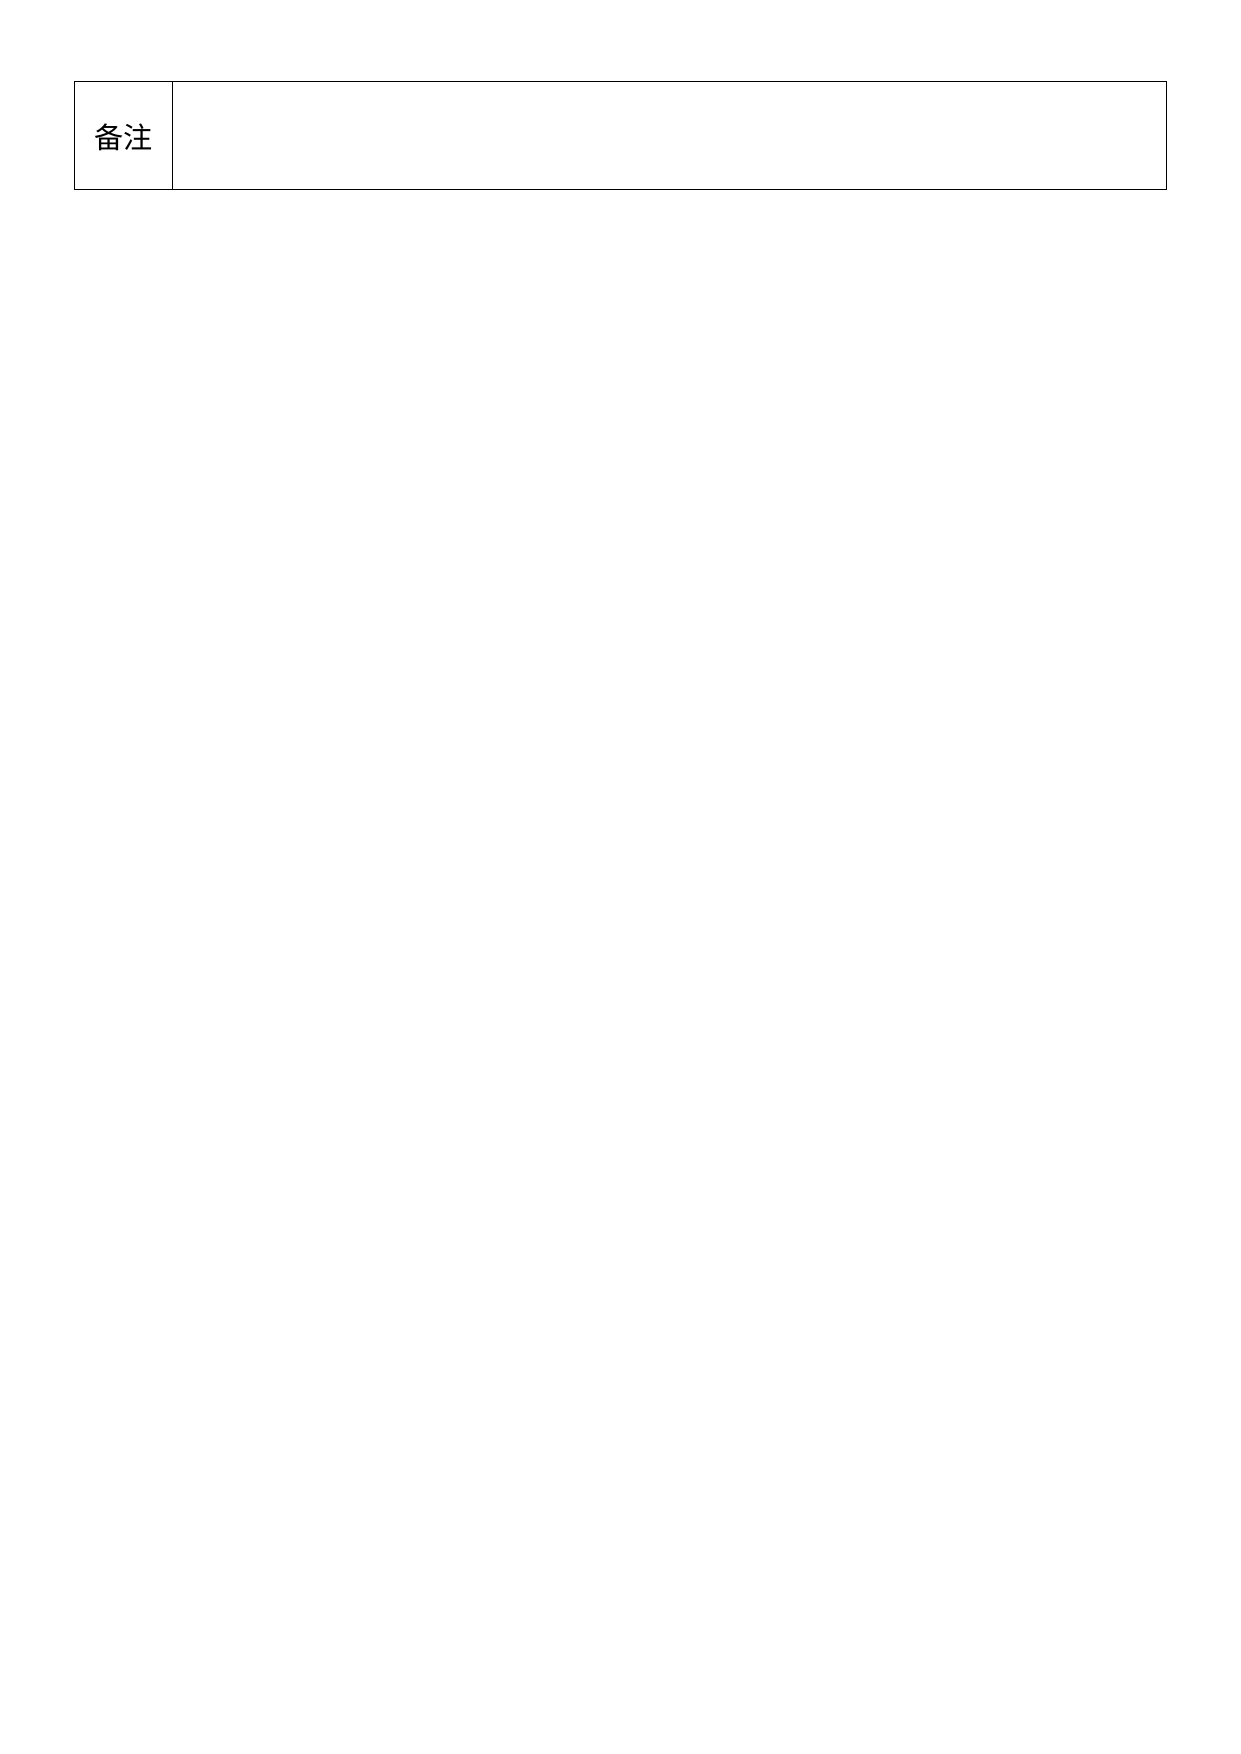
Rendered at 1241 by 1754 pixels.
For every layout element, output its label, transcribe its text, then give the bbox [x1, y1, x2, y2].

table_cell [173, 82, 1166, 189]
table_cell 备注 [75, 82, 172, 189]
